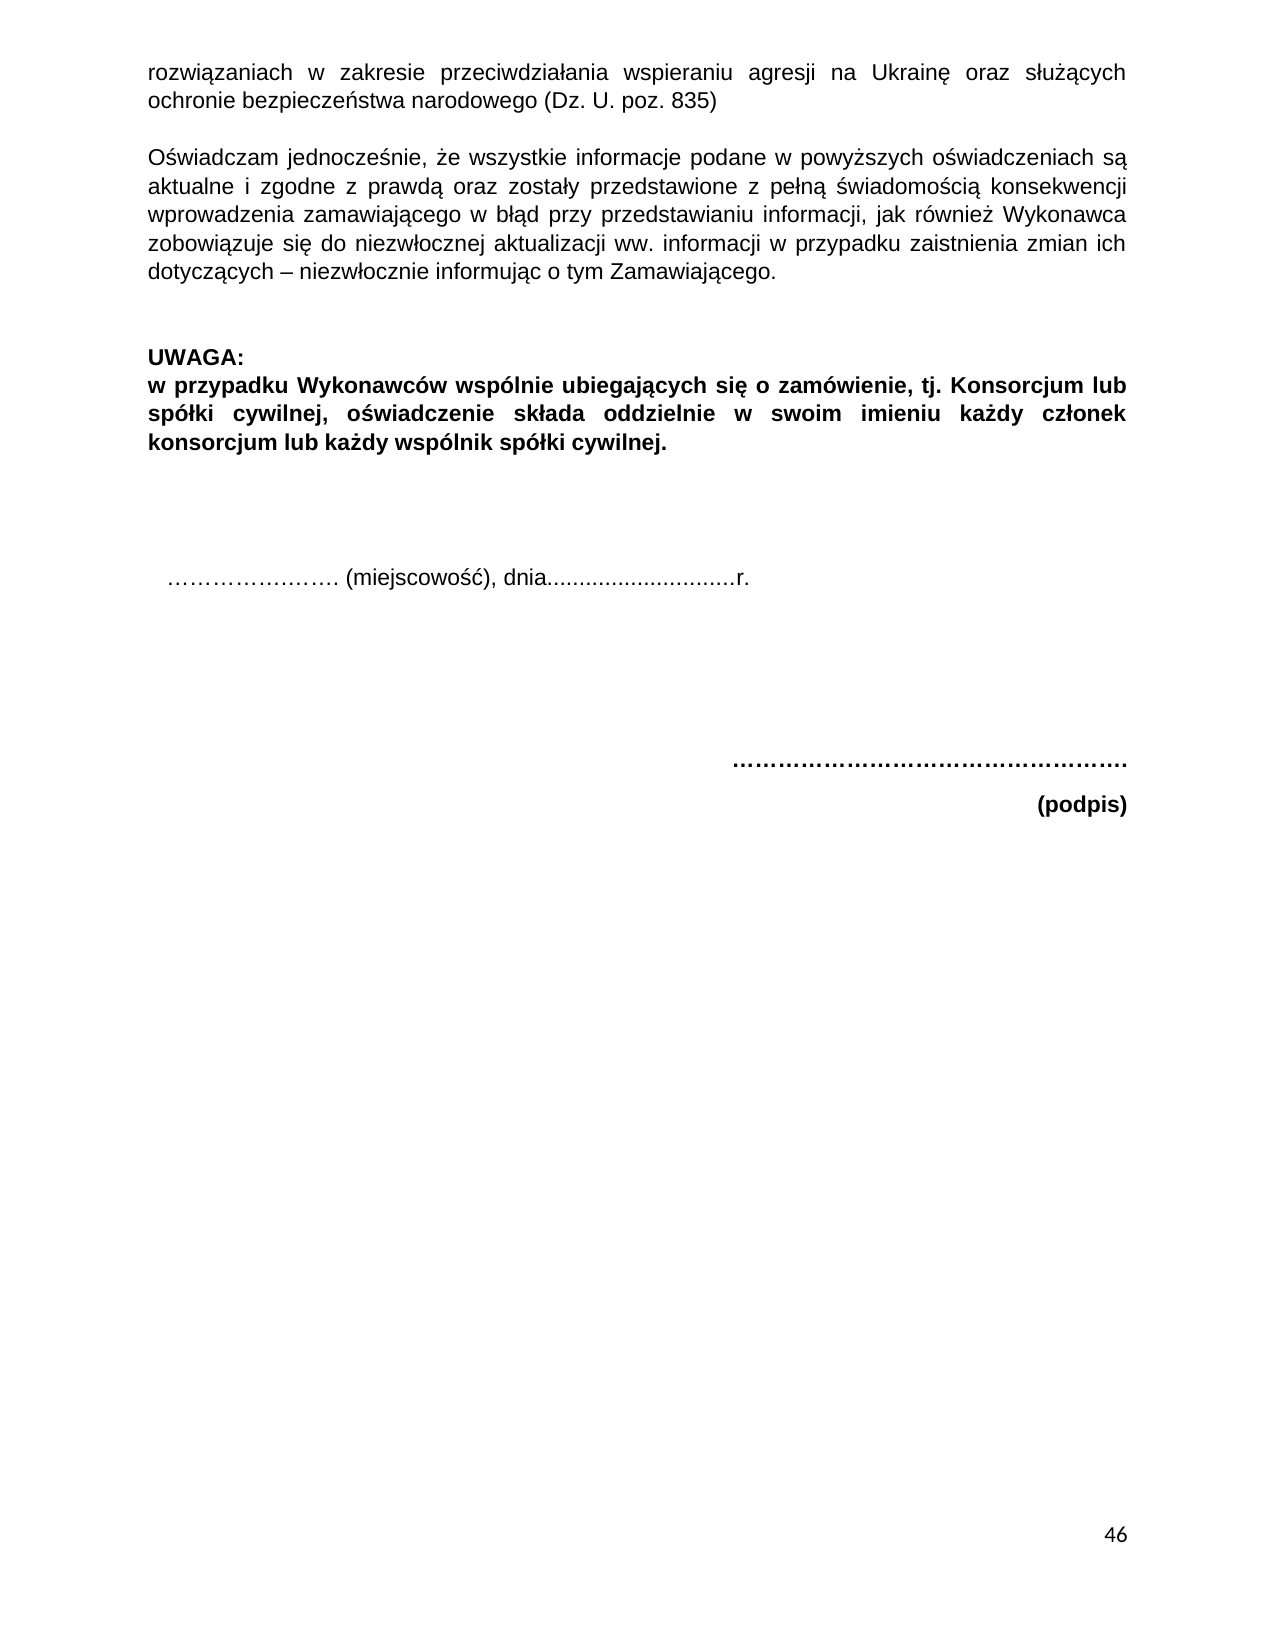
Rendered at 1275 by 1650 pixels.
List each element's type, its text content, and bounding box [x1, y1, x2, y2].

text ……………………………………………. [148, 746, 1127, 773]
text (podpis) [148, 791, 1127, 818]
list Oświadczam jednocześnie, że wszystkie informacje podane w powyższych oświadczeniach są aktualne i zgodne z prawdą oraz zostały przedstawione z pełną świadomością konsekwencji wprowadzenia zamawiającego w błąd przy przedstawianiu informacji, jak również Wykonawca zobowiązuje się do niezwłocznej aktualizacji ww. informacji w przypadku zaistnienia zmian ich dotyczących – niezwłocznie informując o tym Zamawiającego. [148, 144, 1127, 284]
list UWAGA: [148, 343, 1127, 370]
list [148, 59, 1127, 114]
list w przypadku Wykonawców wspólnie ubiegających się o zamówienie, tj. Konsorcjum lub spółki cywilnej, oświadczenie składa oddzielnie w swoim imieniu każdy członek konsorcjum lub każdy wspólnik spółki cywilnej. [148, 372, 1127, 455]
text …………….……. (miejscowość), dnia r. [166, 564, 1127, 590]
